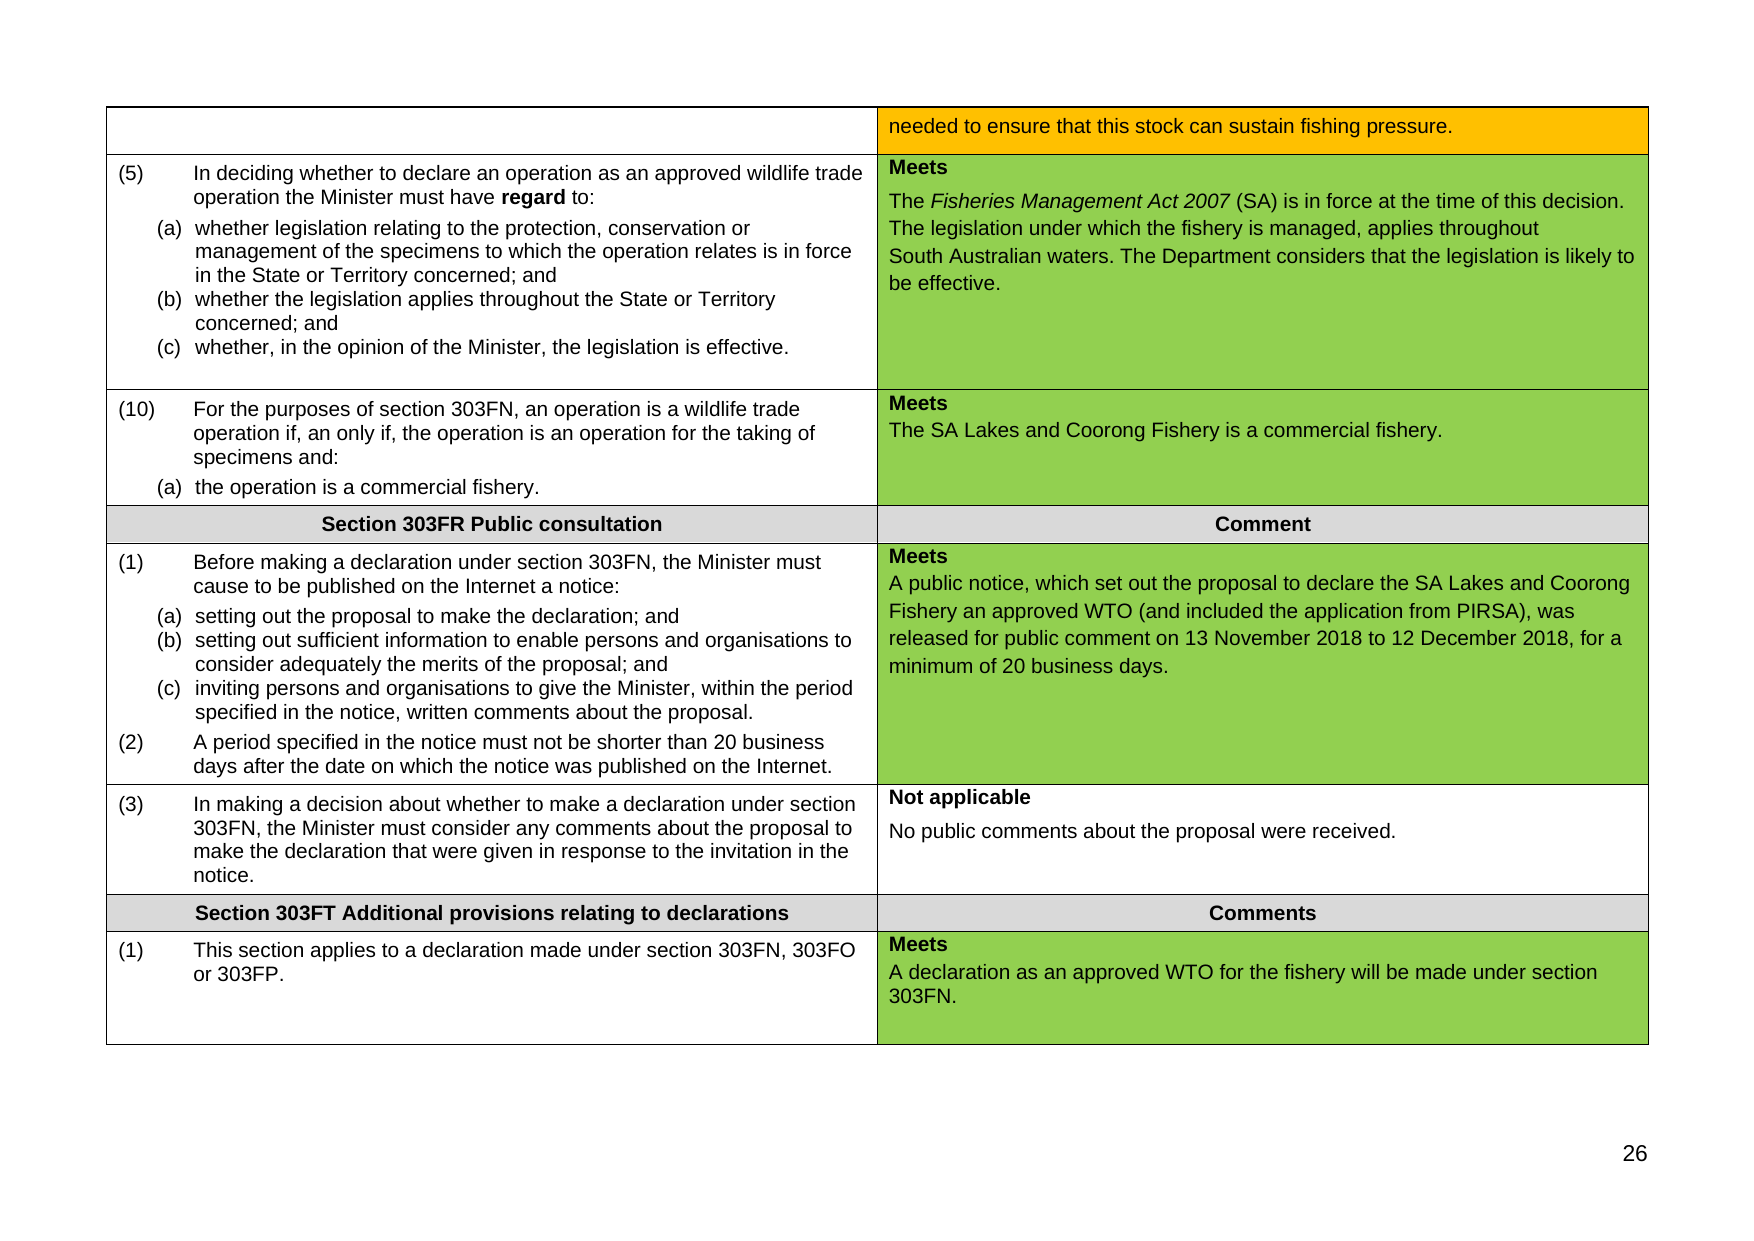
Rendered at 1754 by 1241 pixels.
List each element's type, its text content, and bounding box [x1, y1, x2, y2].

table_cell Meets A public notice, which set out the proposal to declare the SA Lakes and Coorong Fishery an approved WTO (and included the application from PIRSA), was released for public comment on 13 November 2018 to 12 December 2018, for a minimum of 20 business days. [878, 544, 1648, 784]
table_cell (1) Before making a declaration under section 303FN, the Minister must cause to be published on the Internet a notice: (a) setting out the proposal to make the declaration; and (b) setting out sufficient information to enable persons and organisations to consider adequately the merits of the proposal; and (c) inviting persons and organisations to give the Minister, within the period specified in the notice, written comments about the proposal. (2) A period specified in the notice must not be shorter than 20 business days after the date on which the notice was published on the Internet. [107, 544, 877, 784]
table_cell Meets The SA Lakes and Coorong Fishery is a commercial fishery. [878, 390, 1648, 505]
table_cell Not applicable No public comments about the proposal were received. [878, 785, 1648, 893]
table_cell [107, 108, 877, 154]
table_cell Comment [878, 506, 1648, 542]
table_cell Meets A declaration as an approved WTO for the fishery will be made under section 303FN. [878, 932, 1648, 1044]
table_cell (10) For the purposes of section 303FN, an operation is a wildlife trade operation if, an only if, the operation is an operation for the taking of specimens and: (a) the operation is a commercial fishery. [107, 390, 877, 505]
table_cell Section 303FT Additional provisions relating to declarations [107, 895, 877, 931]
table_cell (5) In deciding whether to declare an operation as an approved wildlife trade operation the Minister must have regard to: (a) whether legislation relating to the protection, conservation or management of the specimens to which the operation relates is in force in the State or Territory concerned; and (b) whether the legislation applies throughout the State or Territory concerned; and (c) whether, in the opinion of the Minister, the legislation is effective. [107, 155, 877, 389]
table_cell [878, 108, 1648, 154]
table_cell Meets The Fisheries Management Act 2007 (SA) is in force at the time of this decision. The legislation under which the fishery is managed, applies throughout South Australian waters. The Department considers that the legislation is likely to be effective. [878, 155, 1648, 389]
table_cell Comments [878, 895, 1648, 931]
table_cell (1) This section applies to a declaration made under section 303FN, 303FO or 303FP. [107, 932, 877, 1044]
table_cell Section 303FR Public consultation [107, 506, 877, 542]
table_cell (3) In making a decision about whether to make a declaration under section 303FN, the Minister must consider any comments about the proposal to make the declaration that were given in response to the invitation in the notice. [107, 785, 877, 893]
